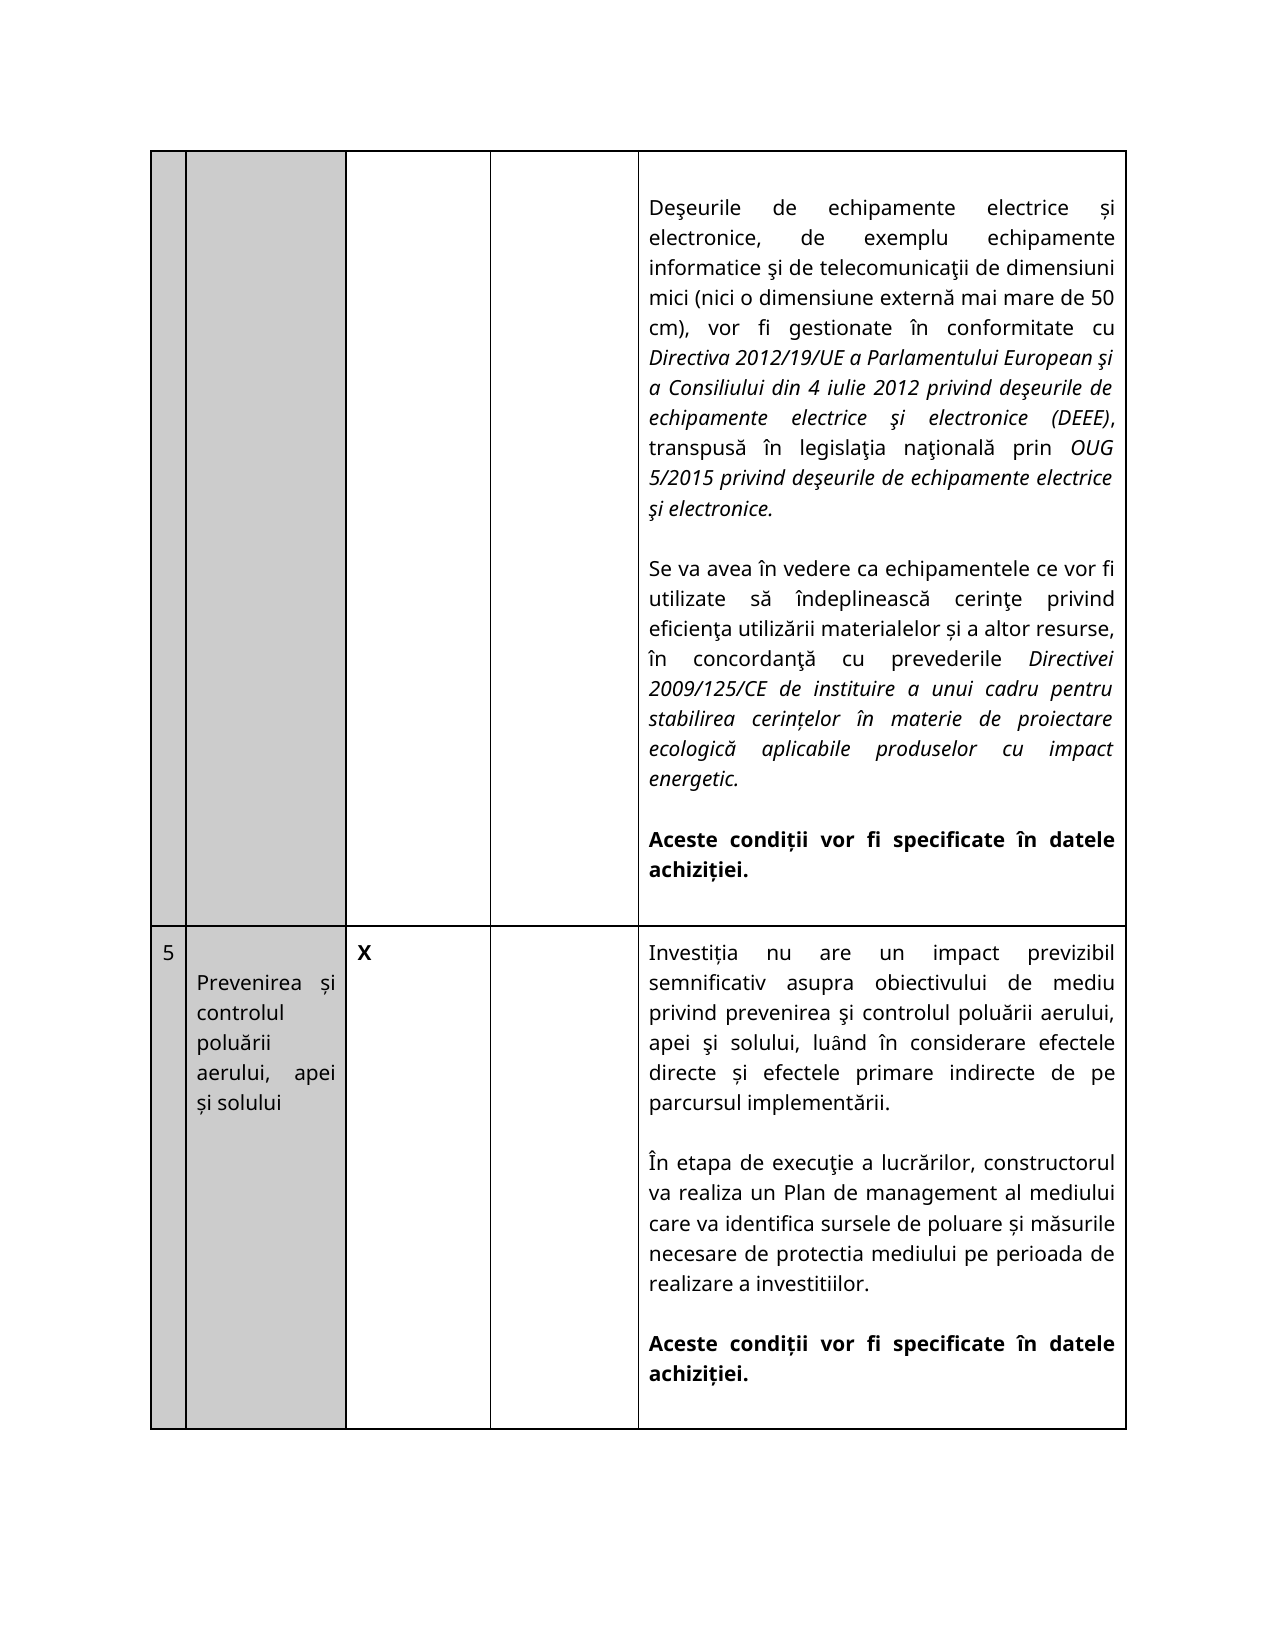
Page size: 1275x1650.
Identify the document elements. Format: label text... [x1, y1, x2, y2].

table_cell X [347, 927, 490, 1428]
table_cell 4 [152, 152, 185, 925]
table_cell Prevenirea și controlul poluării aerului, apei și solului [187, 927, 345, 1428]
table_cell [347, 152, 490, 925]
table_cell X [491, 152, 638, 925]
table_cell [491, 927, 638, 1428]
table_cell Investiția nu are un impact previzibil semnificativ asupra obiectivului de mediu privind prevenirea şi controlul poluării aerului, apei şi solului, luȃnd în considerare efectele directe și efectele primare indirecte de pe parcursul implementării. În etapa de execuţie a lucrărilor, constructorul va realiza un Plan de management al mediului care va identifica sursele de poluare și măsurile necesare de protectia mediului pe perioada de realizare a investitiilor. Aceste condiții vor fi specificate în datele achiziției. [639, 927, 1125, 1428]
table_cell 5 [152, 927, 185, 1428]
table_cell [639, 152, 1125, 925]
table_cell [187, 152, 345, 925]
